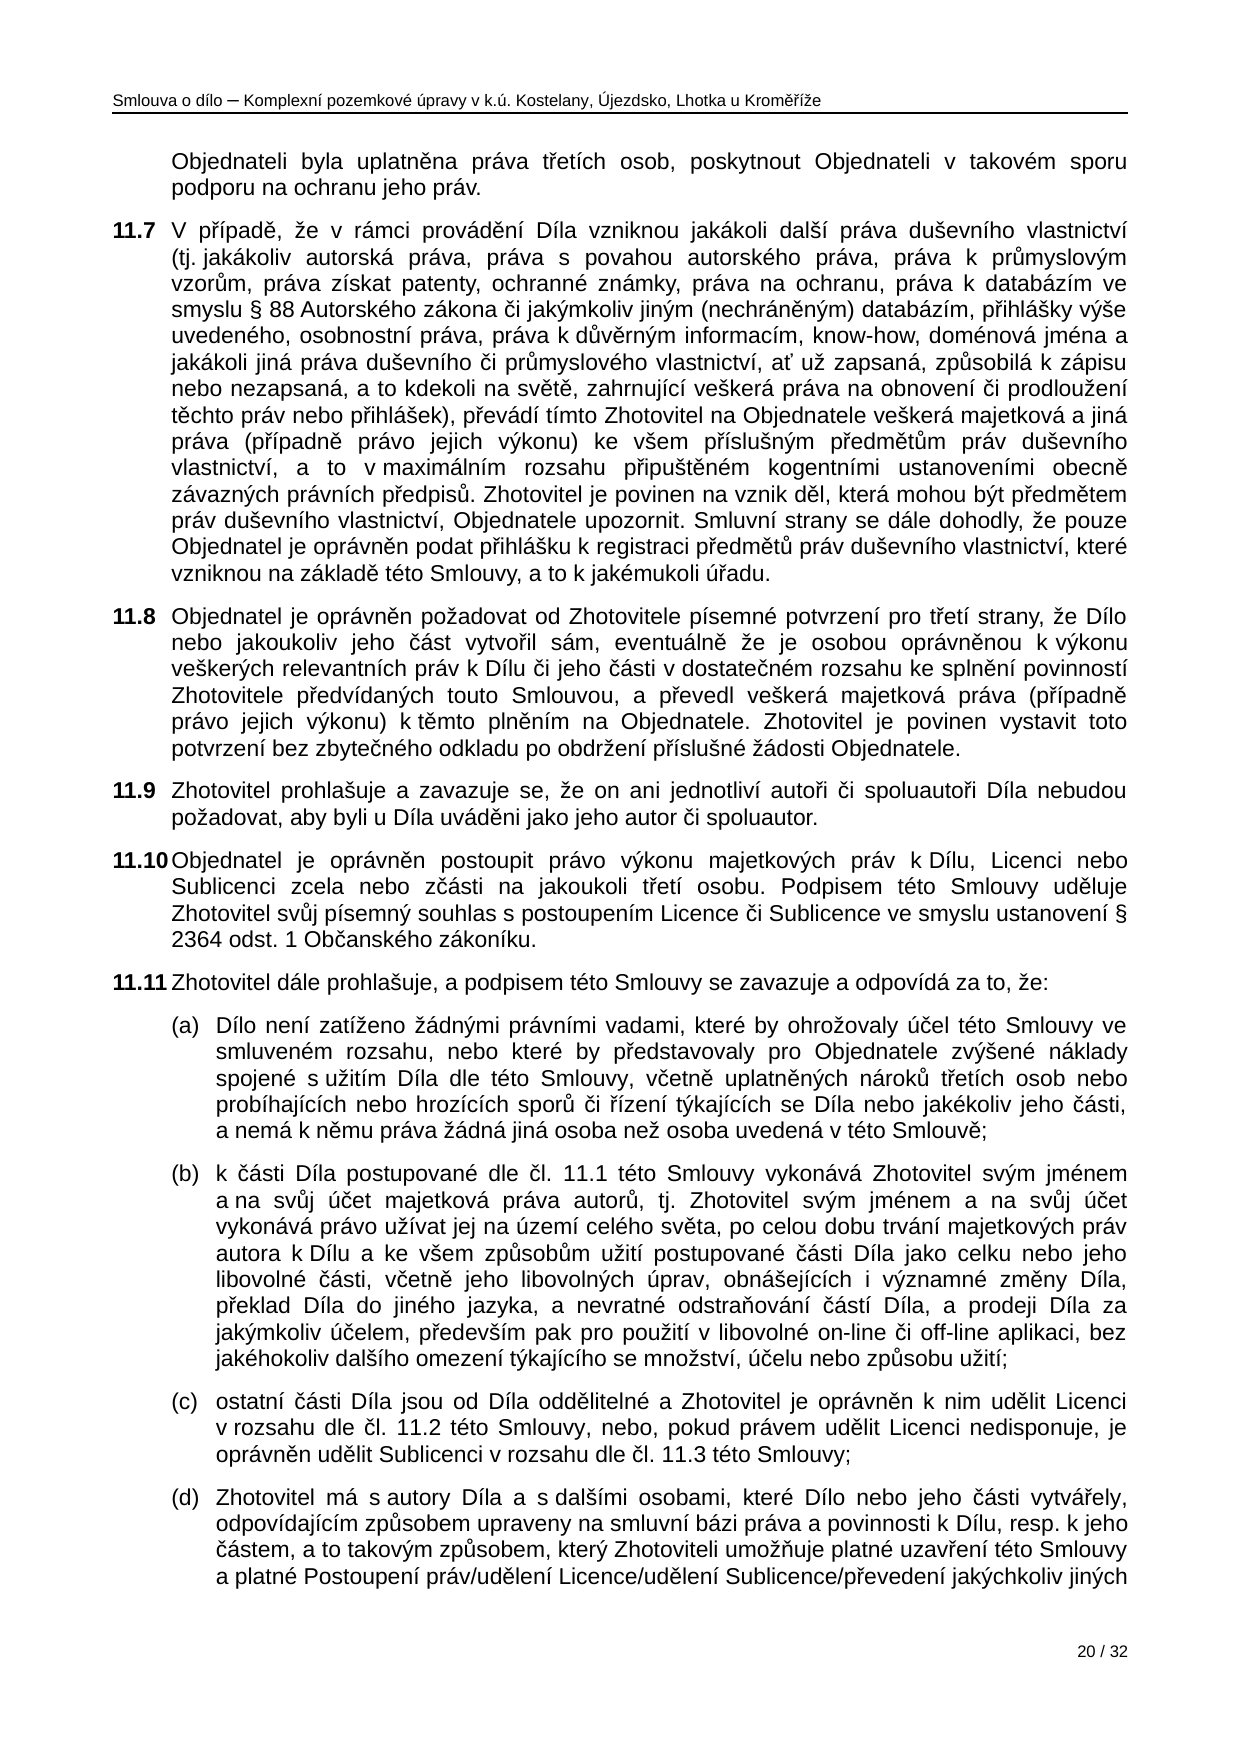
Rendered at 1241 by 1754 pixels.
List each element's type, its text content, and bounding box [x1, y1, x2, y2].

text V případě, že v rámci provádění Díla vzniknou jakákoli další práva duševního vlastnictví (tj. jakákoliv autorská práva, práva s povahou autorského práva, práva k průmyslovým vzorům, práva získat patenty, ochranné známky, práva na ochranu, práva k databázím ve smyslu § 88 Autorského zákona či jakýmkoliv jiným (nechráněným) databázím, přihlášky výše uvedeného, osobnostní práva, práva k důvěrným informacím, know-how, doménová jména a jakákoli jiná práva duševního či průmyslového vlastnictví, ať už zapsaná, způsobilá k zápisu nebo nezapsaná, a to kdekoli na světě, zahrnující veškerá práva na obnovení či prodloužení těchto práv nebo přihlášek), převádí tímto Zhotovitel na Objednatele veškerá majetková a jiná práva (případně právo jejich výkonu) ke všem příslušným předmětům práv duševního vlastnictví, a to v maximálním rozsahu připuštěném kogentními ustanoveními obecně závazných právních předpisů. Zhotovitel je povinen na vznik děl, která mohou být předmětem práv duševního vlastnictví, Objednatele upozornit. Smluvní strany se dále dohodly, že pouze Objednatel je oprávněn podat přihlášku k registraci předmětů práv duševního vlastnictví, které vzniknou na základě této Smlouvy, a to k jakémukoli úřadu. [112, 217, 1128, 586]
list Dílo není zatíženo žádnými právními vadami, které by ohrožovaly účel této Smlouvy ve smluveném rozsahu, nebo které by představovaly pro Objednatele zvýšené náklady spojené s užitím Díla dle této Smlouvy, včetně uplatněných nároků třetích osob nebo probíhajících nebo hrozících sporů či řízení týkajících se Díla nebo jakékoliv jeho části, a nemá k němu práva žádná jiná osoba než osoba uvedená v této Smlouvě; [171, 1012, 1128, 1144]
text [112, 148, 1128, 200]
text Zhotovitel dále prohlašuje, a podpisem této Smlouvy se zavazuje a odpovídá za to, že: [112, 969, 1128, 995]
text Objednatel je oprávněn postoupit právo výkonu majetkových práv k Dílu, Licenci nebo Sublicenci zcela nebo zčásti na jakoukoli třetí osobu. Podpisem této Smlouvy uděluje Zhotovitel svůj písemný souhlas s postoupením Licence či Sublicence ve smyslu ustanovení § 2364 odst. 1 Občanského zákoníku. [112, 847, 1128, 952]
text k části Díla postupované dle čl. 11.1 této Smlouvy vykonává Zhotovitel svým jménem a na svůj účet majetková práva autorů, tj. Zhotovitel svým jménem a na svůj účet vykonává právo užívat jej na území celého světa, po celou dobu trvání majetkových práv autora k Dílu a ke všem způsobům užití postupované části Díla jako celku nebo jeho libovolné části, včetně jeho libovolných úprav, obnášejících i významné změny Díla, překlad Díla do jiného jazyka, a nevratné odstraňování částí Díla, a prodeji Díla za jakýmkoliv účelem, především pak pro použití v libovolné on-line či off-line aplikaci, bez jakéhokoliv dalšího omezení týkajícího se množství, účelu nebo způsobu užití; [171, 1160, 1128, 1371]
text Zhotovitel prohlašuje a zavazuje se, že on ani jednotliví autoři či spoluautoři Díla nebudou požadovat, aby byli u Díla uváděni jako jeho autor či spoluautor. [112, 777, 1128, 830]
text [171, 1484, 1128, 1589]
text ostatní části Díla jsou od Díla oddělitelné a Zhotovitel je oprávněn k nim udělit Licenci v rozsahu dle čl. 11.2 této Smlouvy, nebo, pokud právem udělit Licenci nedisponuje, je oprávněn udělit Sublicenci v rozsahu dle čl. 11.3 této Smlouvy; [171, 1388, 1128, 1467]
text Objednatel je oprávněn požadovat od Zhotovitele písemné potvrzení pro třetí strany, že Dílo nebo jakoukoliv jeho část vytvořil sám, eventuálně že je osobou oprávněnou k výkonu veškerých relevantních práv k Dílu či jeho části v dostatečném rozsahu ke splnění povinností Zhotovitele předvídaných touto Smlouvou, a převedl veškerá majetková práva (případně právo jejich výkonu) k těmto plněním na Objednatele. Zhotovitel je povinen vystavit toto potvrzení bez zbytečného odkladu po obdržení příslušné žádosti Objednatele. [112, 603, 1128, 761]
